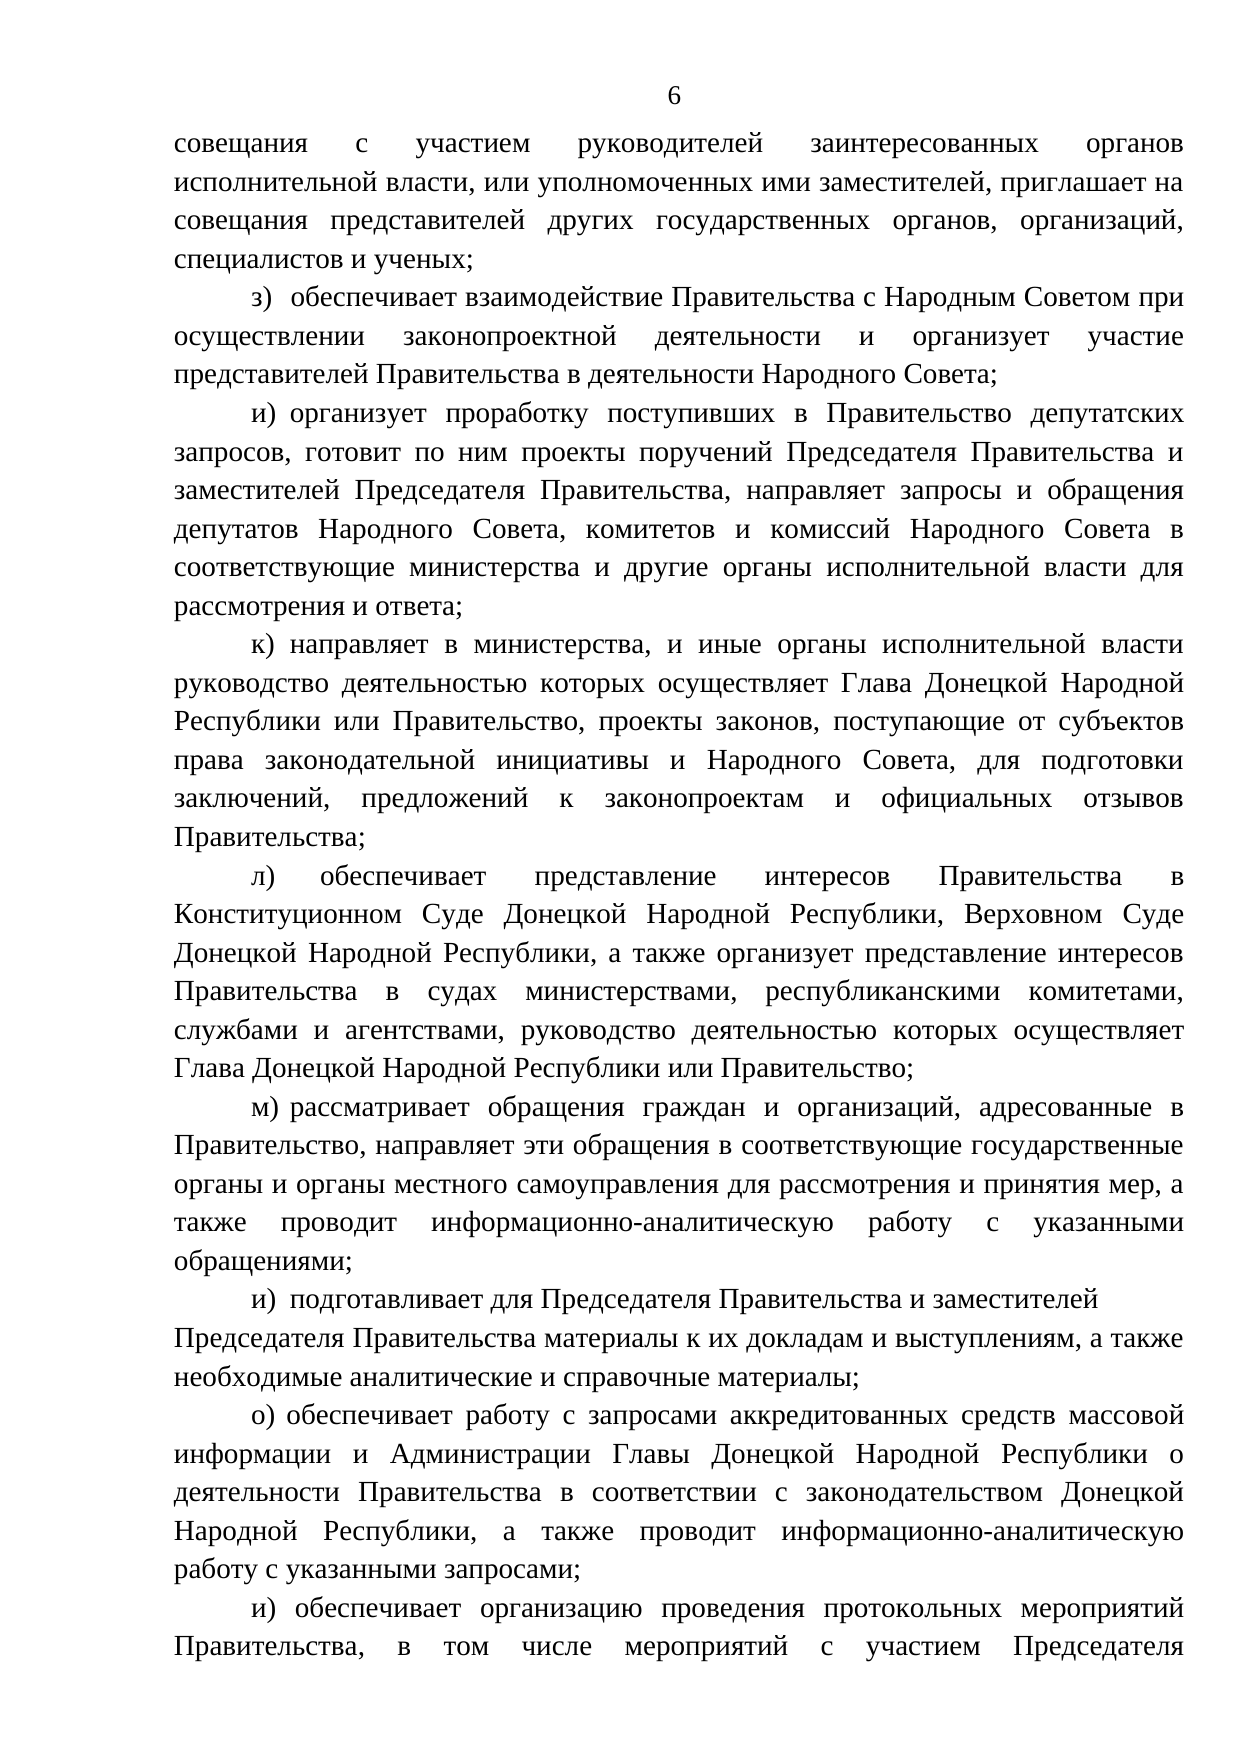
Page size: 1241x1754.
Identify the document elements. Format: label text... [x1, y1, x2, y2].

text Председателя Правительства материалы к их докладам и выступлениям, а также необходимые аналитические и справочные материалы; [174, 1320, 1185, 1392]
text o) обеспечивает работу с запросами аккредитованных средств массовой информации и Администрации Главы Донецкой Народной Республики о деятельности Правительства в соответствии с законодательством Донецкой Народной Республики, а также проводит информационно-аналитическую работу с указанными запросами; [174, 1397, 1185, 1585]
text к) направляет в министерства, и иные органы исполнительной власти руководство деятельностью которых осуществляет Глава Донецкой Народной Республики или Правительство, проекты законов, поступающие от субъектов права законодательной инициативы и Народного Совета, для подготовки заключений, предложений к законопроектам и официальных отзывов Правительства; [174, 626, 1185, 853]
text м) рассматривает обращения граждан и организаций, адресованные в Правительство, направляет эти обращения в соответствующие государственные органы и органы местного самоуправления для рассмотрения и принятия мер, а также проводит информационно-аналитическую работу с указанными обращениями; [174, 1089, 1185, 1277]
text и) организует проработку поступивших в Правительство депутатских запросов, готовит по ним проекты поручений Председателя Правительства и заместителей Председателя Правительства, направляет запросы и обращения депутатов Народного Совета, комитетов и комиссий Народного Совета в соответствующие министерства и другие органы исполнительной власти для рассмотрения и ответа; [174, 395, 1185, 621]
text и) подготавливает для Председателя Правительства и заместителей [174, 1282, 1185, 1315]
text з) обеспечивает взаимодействие Правительства с Народным Советом при осуществлении законопроектной деятельности и организует участие представителей Правительства в деятельности Народного Совета; [174, 279, 1185, 390]
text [174, 125, 1185, 274]
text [174, 1590, 1185, 1662]
text л) обеспечивает представление интересов Правительства в Конституционном Суде Донецкой Народной Республики, Верховном Суде Донецкой Народной Республики, а также организует представление интересов Правительства в судах министерствами, республиканскими комитетами, службами и агентствами, руководство деятельностью которых осуществляет Глава Донецкой Народной Республики или Правительство; [174, 858, 1185, 1084]
